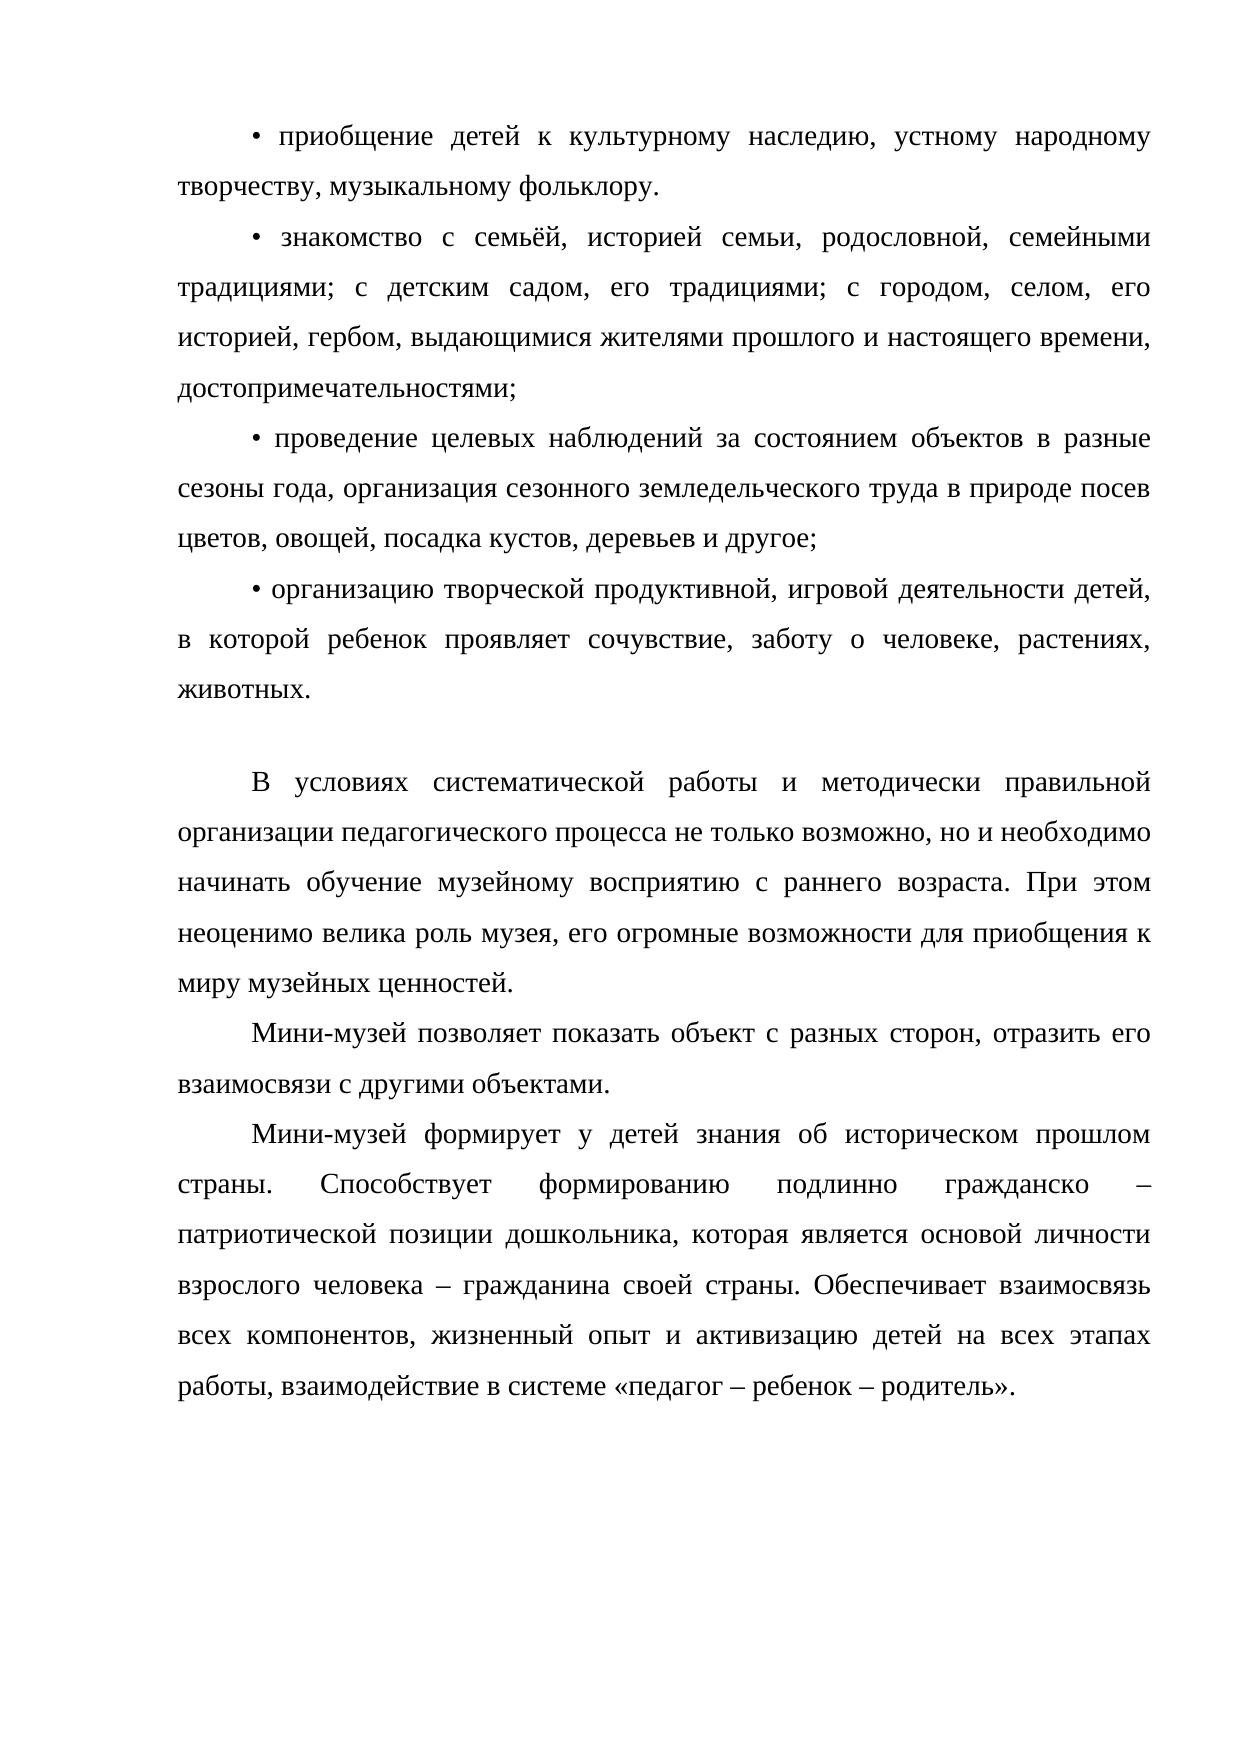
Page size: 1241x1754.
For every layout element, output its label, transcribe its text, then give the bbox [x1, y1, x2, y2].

text В условиях систематической работы и методически правильной организации педагогического процесса не только возможно, но и необходимо начинать обучение музейному восприятию с раннего возраста. При этом неоценимо велика роль музея, его огромные возможности для приобщения к миру музейных ценностей. [177, 764, 1152, 999]
text • проведение целевых наблюдений за состоянием объектов в разные сезоны года, организация сезонного земледельческого труда в природе посев цветов, овощей, посадка кустов, деревьев и другое; [177, 420, 1152, 554]
text Мини-музей позволяет показать объект с разных сторон, отразить его взаимосвязи с другими объектами. [177, 1015, 1152, 1099]
text Мини-музей формирует у детей знания об историческом прошлом страны. Способствует формированию подлинно гражданско – патриотической позиции дошкольника, которая является основой личности взрослого человека – гражданина своей страны. Обеспечивает взаимосвязь всех компонентов, жизненный опыт и активизацию детей на всех этапах работы, взаимодействие в системе «педагог – ребенок – родитель». [177, 1116, 1152, 1401]
text • приобщение детей к культурному наследию, устному народному творчеству, музыкальному фольклору. [177, 118, 1152, 202]
text • организацию творческой продуктивной, игровой деятельности детей, в которой ребенок проявляет сочувствие, заботу о человеке, растениях, животных. [177, 571, 1152, 705]
text • знакомство с семьёй, историей семьи, родословной, семейными традициями; с детским садом, его традициями; с городом, селом, его историей, гербом, выдающимися жителями прошлого и настоящего времени, достопримечательностями; [177, 219, 1152, 403]
